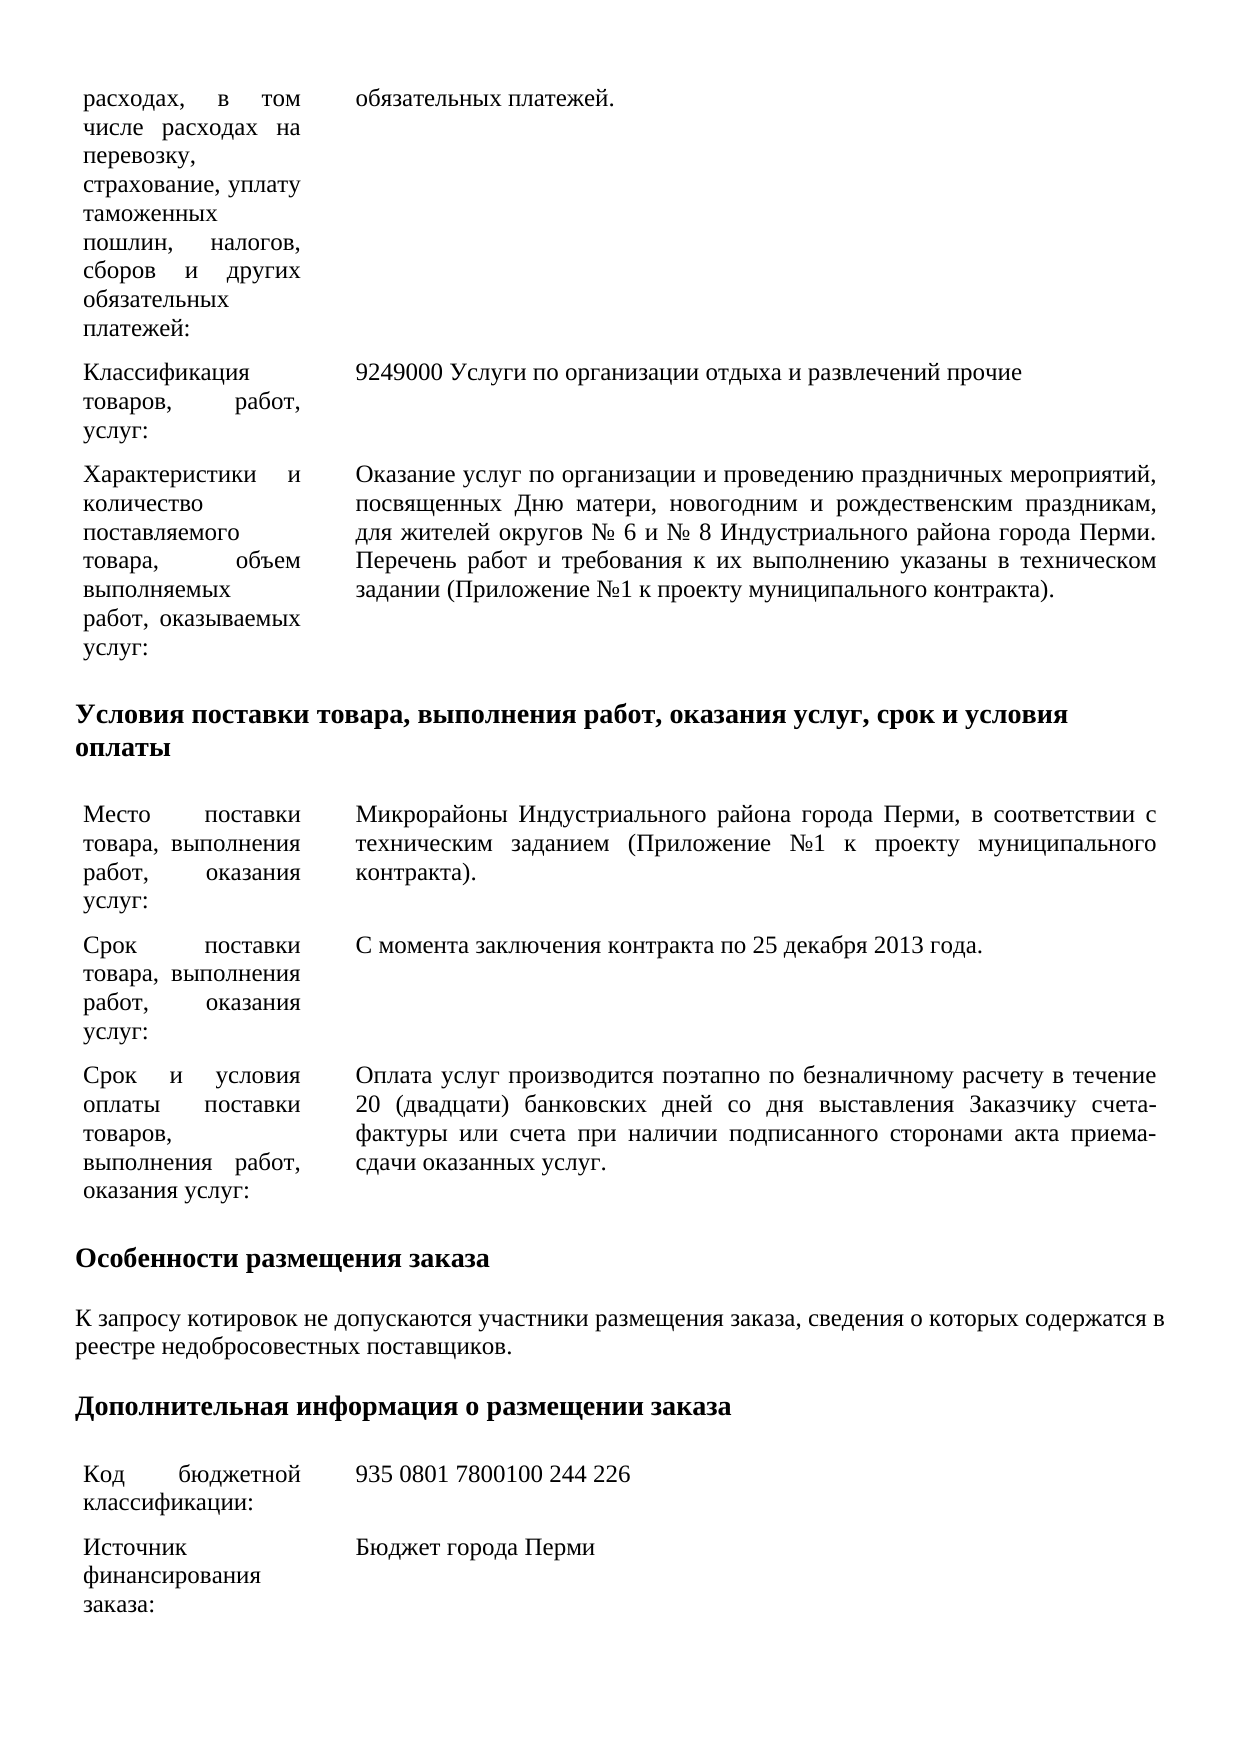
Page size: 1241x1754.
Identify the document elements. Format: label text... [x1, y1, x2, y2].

table_cell 9249000 Услуги по организации отдыха и развлечений прочие [348, 349, 1165, 451]
table_header Место поставки товара, выполнения работ, оказания услуг: [75, 791, 347, 922]
table_cell Характеристики и количество поставляемого товара, объем выполняемых работ, оказываемых услуг: [75, 451, 347, 668]
table_cell Бюджет города Перми [348, 1524, 1165, 1626]
text Особенности размещения заказа [75, 1241, 1165, 1273]
table_cell Оплата услуг производится поэтапно по безналичному расчету в течение 20 (двадцати) банковских дней со дня выставления Заказчику счета-фактуры или счета при наличии подписанного сторонами акта приема-сдачи оказанных услуг. [348, 1053, 1165, 1212]
table_header Микрорайоны Индустриального района города Перми, в соответствии с техническим заданием (Приложение №1 к проекту муниципального контракта). [348, 791, 1165, 922]
table_header Код бюджетной классификации: [75, 1451, 347, 1524]
text Условия поставки товара, выполнения работ, оказания услуг, срок и условия оплаты [75, 697, 1165, 762]
table_cell Классификация товаров, работ, услуг: [75, 349, 347, 451]
table_cell Срок и условия оплаты поставки товаров, выполнения работ, оказания услуг: [75, 1053, 347, 1212]
table_cell Оказание услуг по организации и проведению праздничных мероприятий, посвященных Дню матери, новогодним и рождественским праздникам, для жителей округов № 6 и № 8 Индустриального района города Перми. Перечень работ и требования к их выполнению указаны в техническом задании (Приложение №1 к проекту муниципального контракта). [348, 451, 1165, 668]
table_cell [75, 75, 347, 349]
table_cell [348, 75, 1165, 349]
text К запросу котировок не допускаются участники размещения заказа, сведения о которых содержатся в реестре недобросовестных поставщиков. [75, 1303, 1165, 1360]
table_header 935 0801 7800100 244 226 [348, 1451, 1165, 1524]
text Дополнительная информация о размещении заказа [75, 1389, 1165, 1422]
table_cell С момента заключения контракта по 25 декабря 2013 года. [348, 922, 1165, 1052]
table_cell Источник финансирования заказа: [75, 1524, 347, 1626]
table_cell Срок поставки товара, выполнения работ, оказания услуг: [75, 922, 347, 1052]
